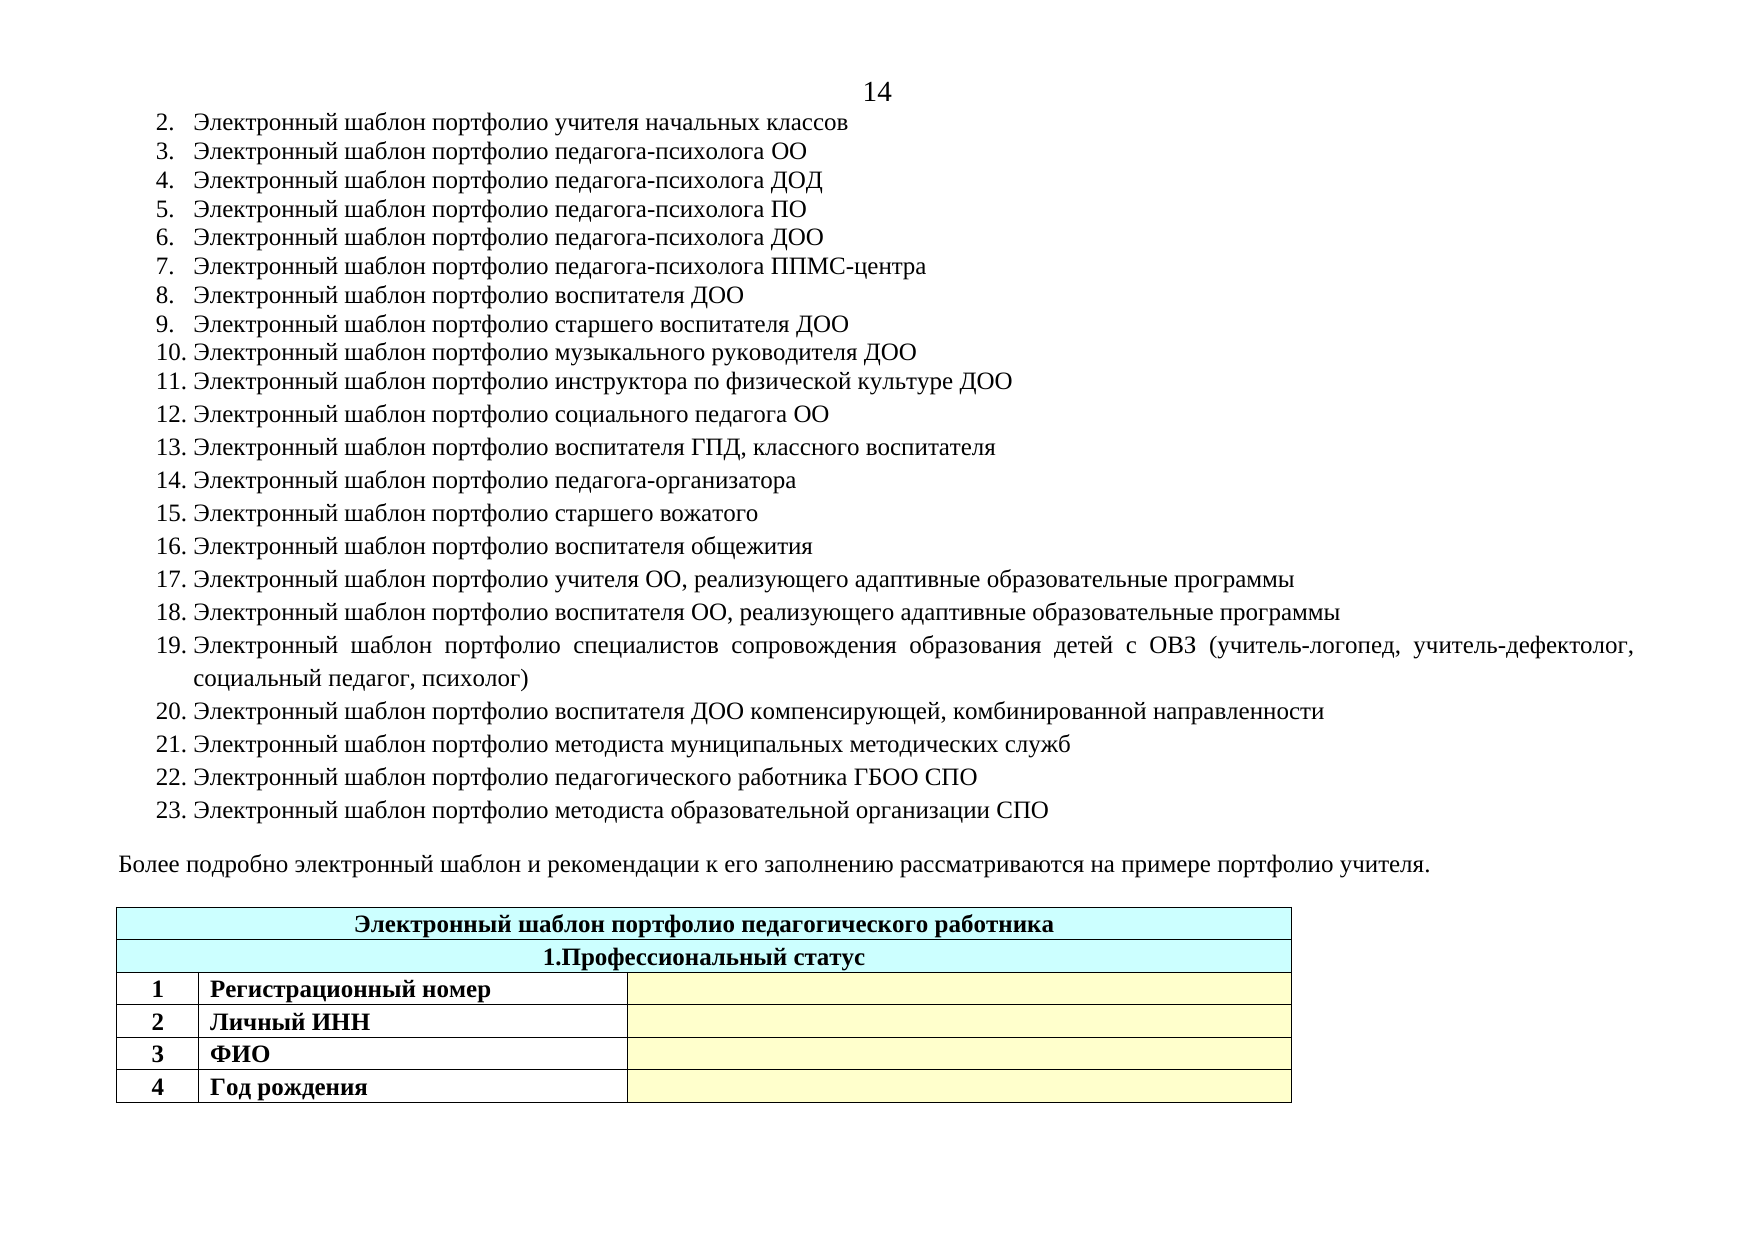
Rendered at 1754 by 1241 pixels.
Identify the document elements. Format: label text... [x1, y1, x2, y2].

table_cell 2 [117, 1005, 198, 1037]
list Электронный шаблон портфолио воспитателя ДОО [156, 280, 1636, 309]
list Электронный шаблон портфолио учителя ОО, реализующего адаптивные образовательные программы [156, 564, 1636, 593]
list Электронный шаблон портфолио педагогического работника ГБОО СПО [156, 762, 1636, 791]
text Более подробно электронный шаблон и рекомендации к его заполнению рассматриваются на примере портфолио учителя. [118, 849, 1636, 878]
list Электронный шаблон портфолио старшего вожатого [156, 498, 1636, 527]
list Электронный шаблон портфолио воспитателя ГПД, классного воспитателя [156, 432, 1636, 461]
list Электронный шаблон портфолио музыкального руководителя ДОО [156, 337, 1636, 366]
list Электронный шаблон портфолио педагога-психолога ДОД [156, 165, 1636, 194]
table_header Электронный шаблон портфолио педагогического работника [117, 908, 1291, 939]
list Электронный шаблон портфолио педагога-психолога ОО [156, 136, 1636, 165]
table_cell Регистрационный номер [199, 973, 627, 1004]
table_cell [628, 1070, 1291, 1102]
list Электронный шаблон портфолио воспитателя ОО, реализующего адаптивные образовательные программы [156, 597, 1636, 626]
list Электронный шаблон портфолио педагога-организатора [156, 465, 1636, 494]
list Электронный шаблон портфолио учителя начальных классов [156, 107, 1636, 136]
list Электронный шаблон портфолио педагога-психолога ППМС-центра [156, 251, 1636, 280]
table_cell Год рождения [199, 1070, 627, 1102]
list Электронный шаблон портфолио специалистов сопровождения образования детей с ОВЗ (учитель-логопед, учитель-дефектолог, социальный педагог, психолог) [156, 630, 1636, 692]
list Электронный шаблон портфолио воспитателя общежития [156, 531, 1636, 560]
list Электронный шаблон портфолио методиста образовательной организации СПО [156, 795, 1636, 824]
list Электронный шаблон портфолио социального педагога ОО [156, 399, 1636, 428]
table_cell 1.Профессиональный статус [117, 940, 1291, 972]
table_cell Личный ИНН [199, 1005, 627, 1037]
table_cell [628, 973, 1291, 1004]
list Электронный шаблон портфолио старшего воспитателя ДОО [156, 309, 1636, 337]
table_cell [628, 1005, 1291, 1037]
table_cell ФИО [199, 1038, 627, 1069]
table_cell 1 [117, 973, 198, 1004]
list Электронный шаблон портфолио инструктора по физической культуре ДОО [156, 366, 1636, 395]
list Электронный шаблон портфолио воспитателя ДОО компенсирующей, комбинированной направленности [156, 696, 1636, 725]
list Электронный шаблон портфолио методиста муниципальных методических служб [156, 729, 1636, 758]
list Электронный шаблон портфолио педагога-психолога ДОО [156, 222, 1636, 251]
table_cell 3 [117, 1038, 198, 1069]
list Электронный шаблон портфолио педагога-психолога ПО [156, 194, 1636, 222]
table_cell 4 [117, 1070, 198, 1102]
table_cell [628, 1038, 1291, 1069]
